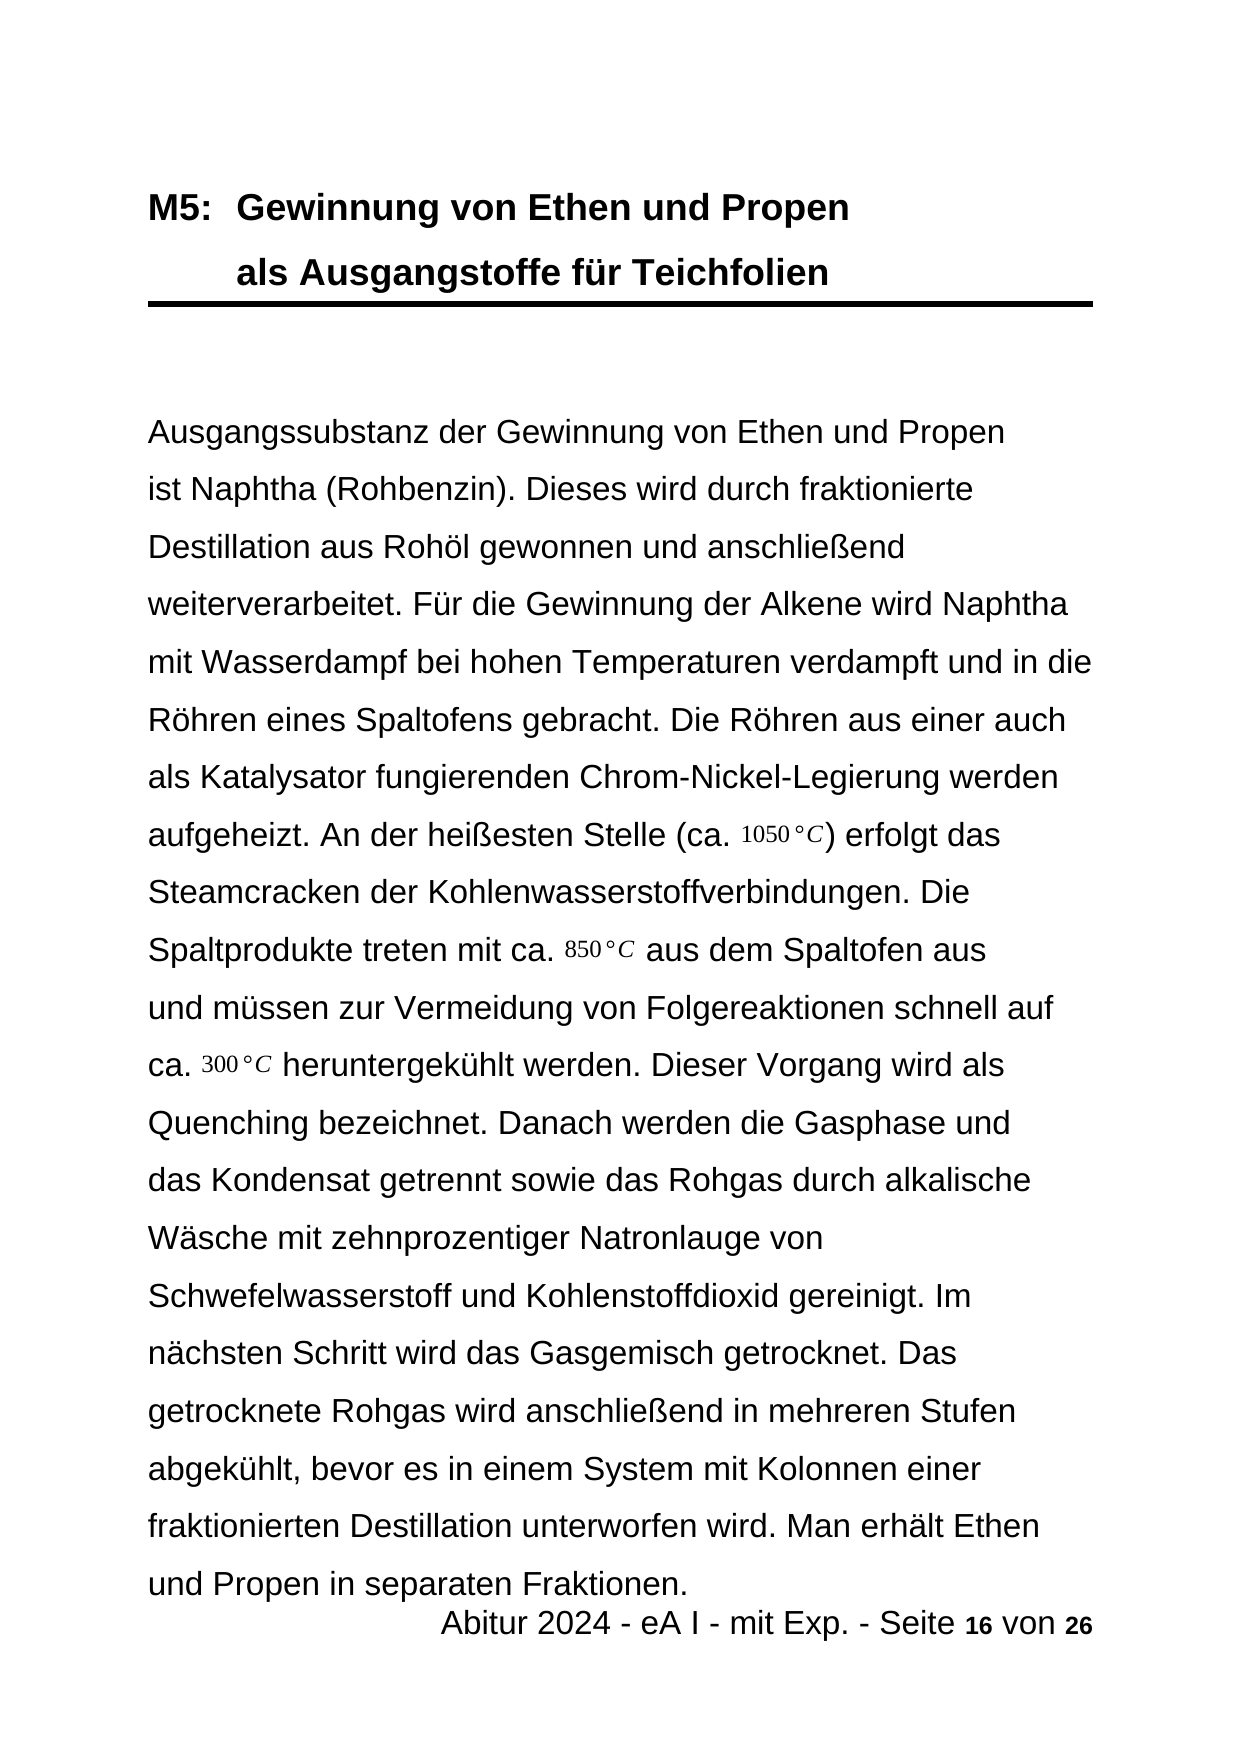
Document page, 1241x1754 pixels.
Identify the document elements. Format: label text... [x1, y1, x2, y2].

text Ausgangssubstanz der Gewinnung von Ethen und Propen ist Naphtha (Rohbenzin). Dieses wird durch fraktionierte Destillation aus Rohöl gewonnen und anschließend weiterverarbeitet. Für die Gewinnung der Alkene wird Naphtha mit Wasserdampf bei hohen Temperaturen verdampft und in die Röhren eines Spaltofens gebracht. Die Röhren aus einer auch als Katalysator fungierenden Chrom-Nickel-Legierung werden aufgeheizt. An der heißesten Stelle (ca. ) erfolgt das Steamcracken der Kohlenwasserstoffverbindungen. Die Spaltprodukte treten mit ca. aus dem Spaltofen aus und müssen zur Vermeidung von Folgereaktionen schnell auf ca. heruntergekühlt werden. Dieser Vorgang wird als Quenching bezeichnet. Danach werden die Gasphase und das Kondensat getrennt sowie das Rohgas durch alkalische Wäsche mit zehnprozentiger Natronlauge von Schwefelwasserstoff und Kohlenstoffdioxid gereinigt. Im nächsten Schritt wird das Gasgemisch getrocknet. Das getrocknete Rohgas wird anschließend in mehreren Stufen abgekühlt, bevor es in einem System mit Kolonnen einer fraktionierten Destillation unterworfen wird. Man erhält Ethen und Propen in separaten Fraktionen. [148, 412, 1093, 1602]
subtitle M5: Gewinnung von Ethen und Propen als Ausgangstoffe für Teichfolien [148, 185, 1093, 301]
